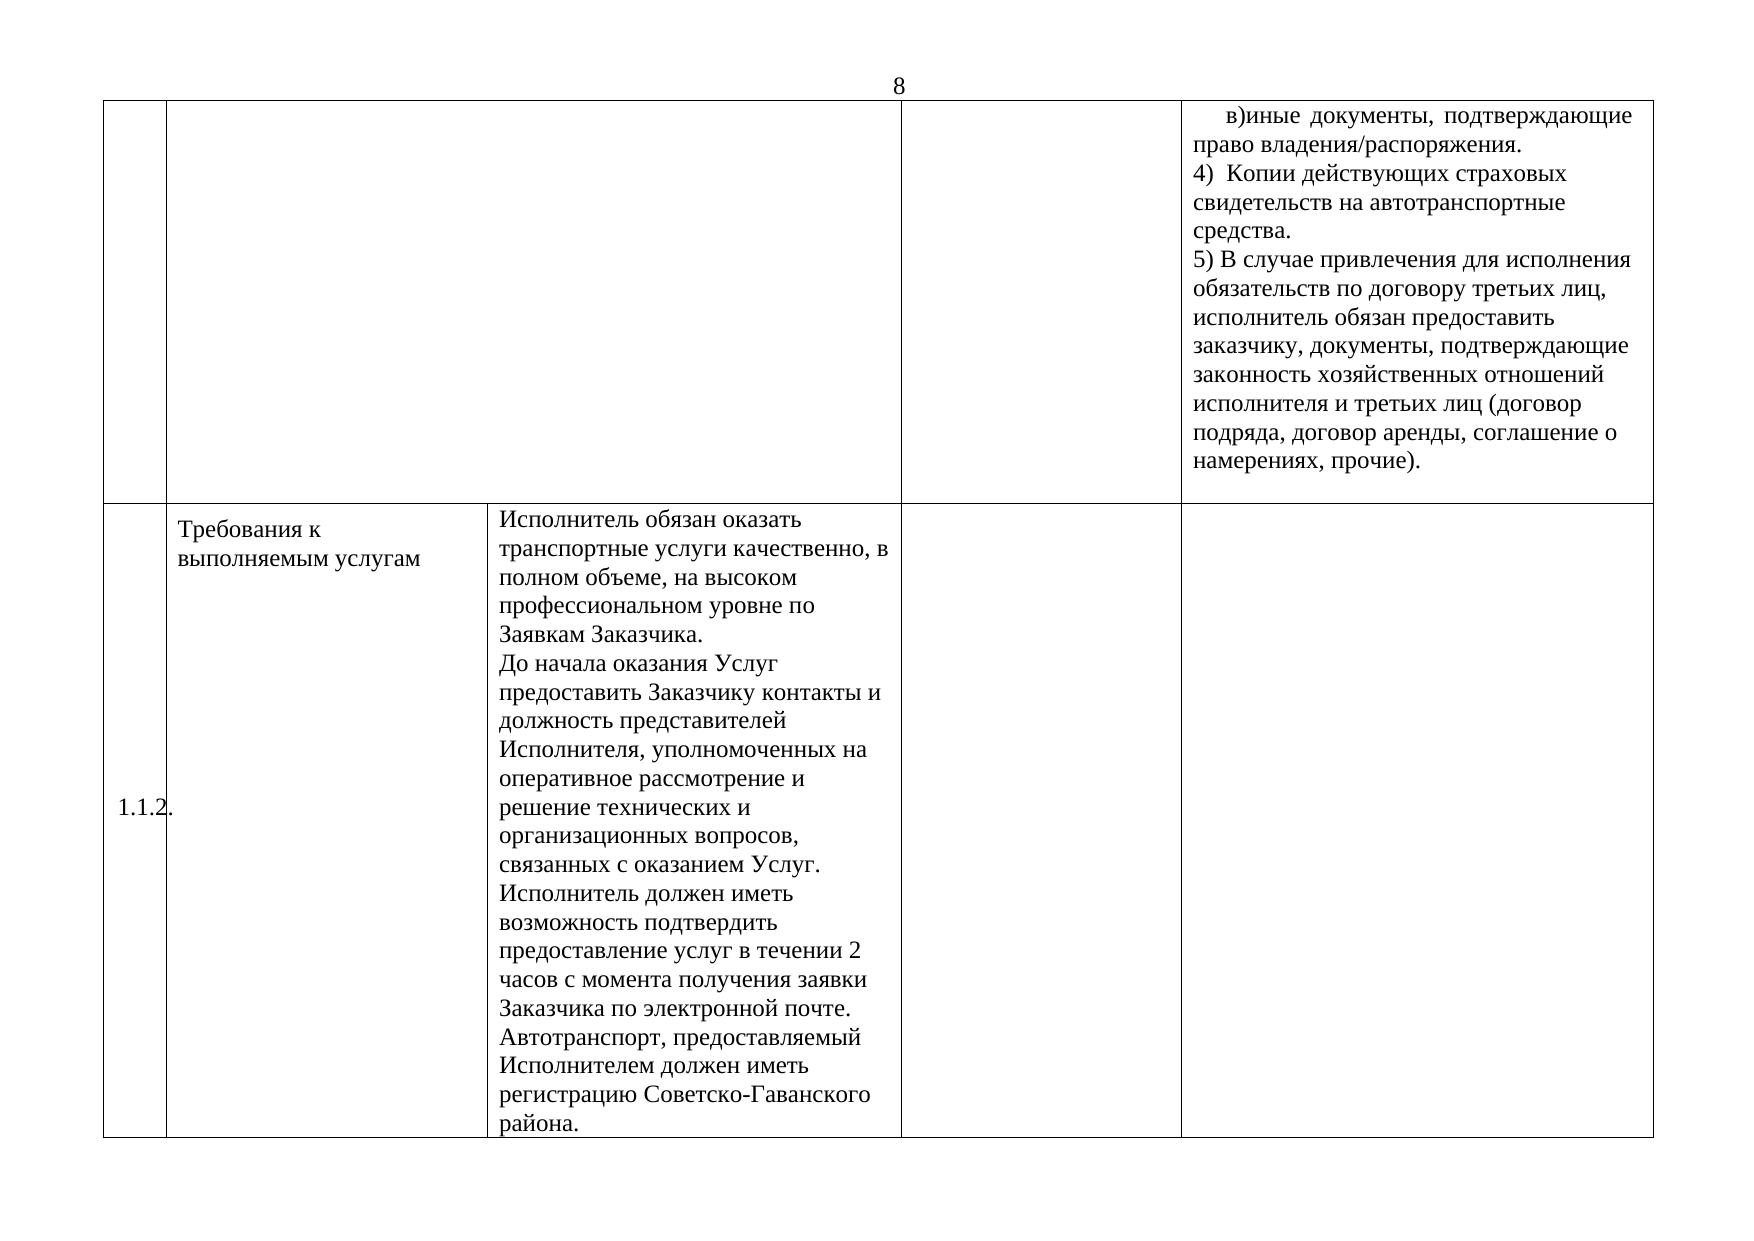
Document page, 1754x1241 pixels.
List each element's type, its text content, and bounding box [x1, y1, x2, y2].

table_cell Требования к выполняемым услугам [167, 504, 487, 1137]
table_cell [167, 101, 901, 503]
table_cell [1182, 101, 1653, 503]
table_cell [1182, 504, 1653, 1137]
table_cell [902, 504, 1181, 1137]
table_cell [104, 101, 166, 503]
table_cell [902, 101, 1181, 503]
table_cell [104, 504, 166, 1137]
table_cell Исполнитель обязан оказать транспортные услуги качественно, в полном объеме, на высоком профессиональном уровне по Заявкам Заказчика. До начала оказания Услуг предоставить Заказчику контакты и должность представителей Исполнителя, уполномоченных на оперативное рассмотрение и решение технических и организационных вопросов, связанных с оказанием Услуг. Исполнитель должен иметь возможность подтвердить предоставление услуг в течении 2 часов с момента получения заявки Заказчика по электронной почте. Автотранспорт, предоставляемый Исполнителем должен иметь регистрацию Советско-Гаванского района. [488, 504, 901, 1137]
